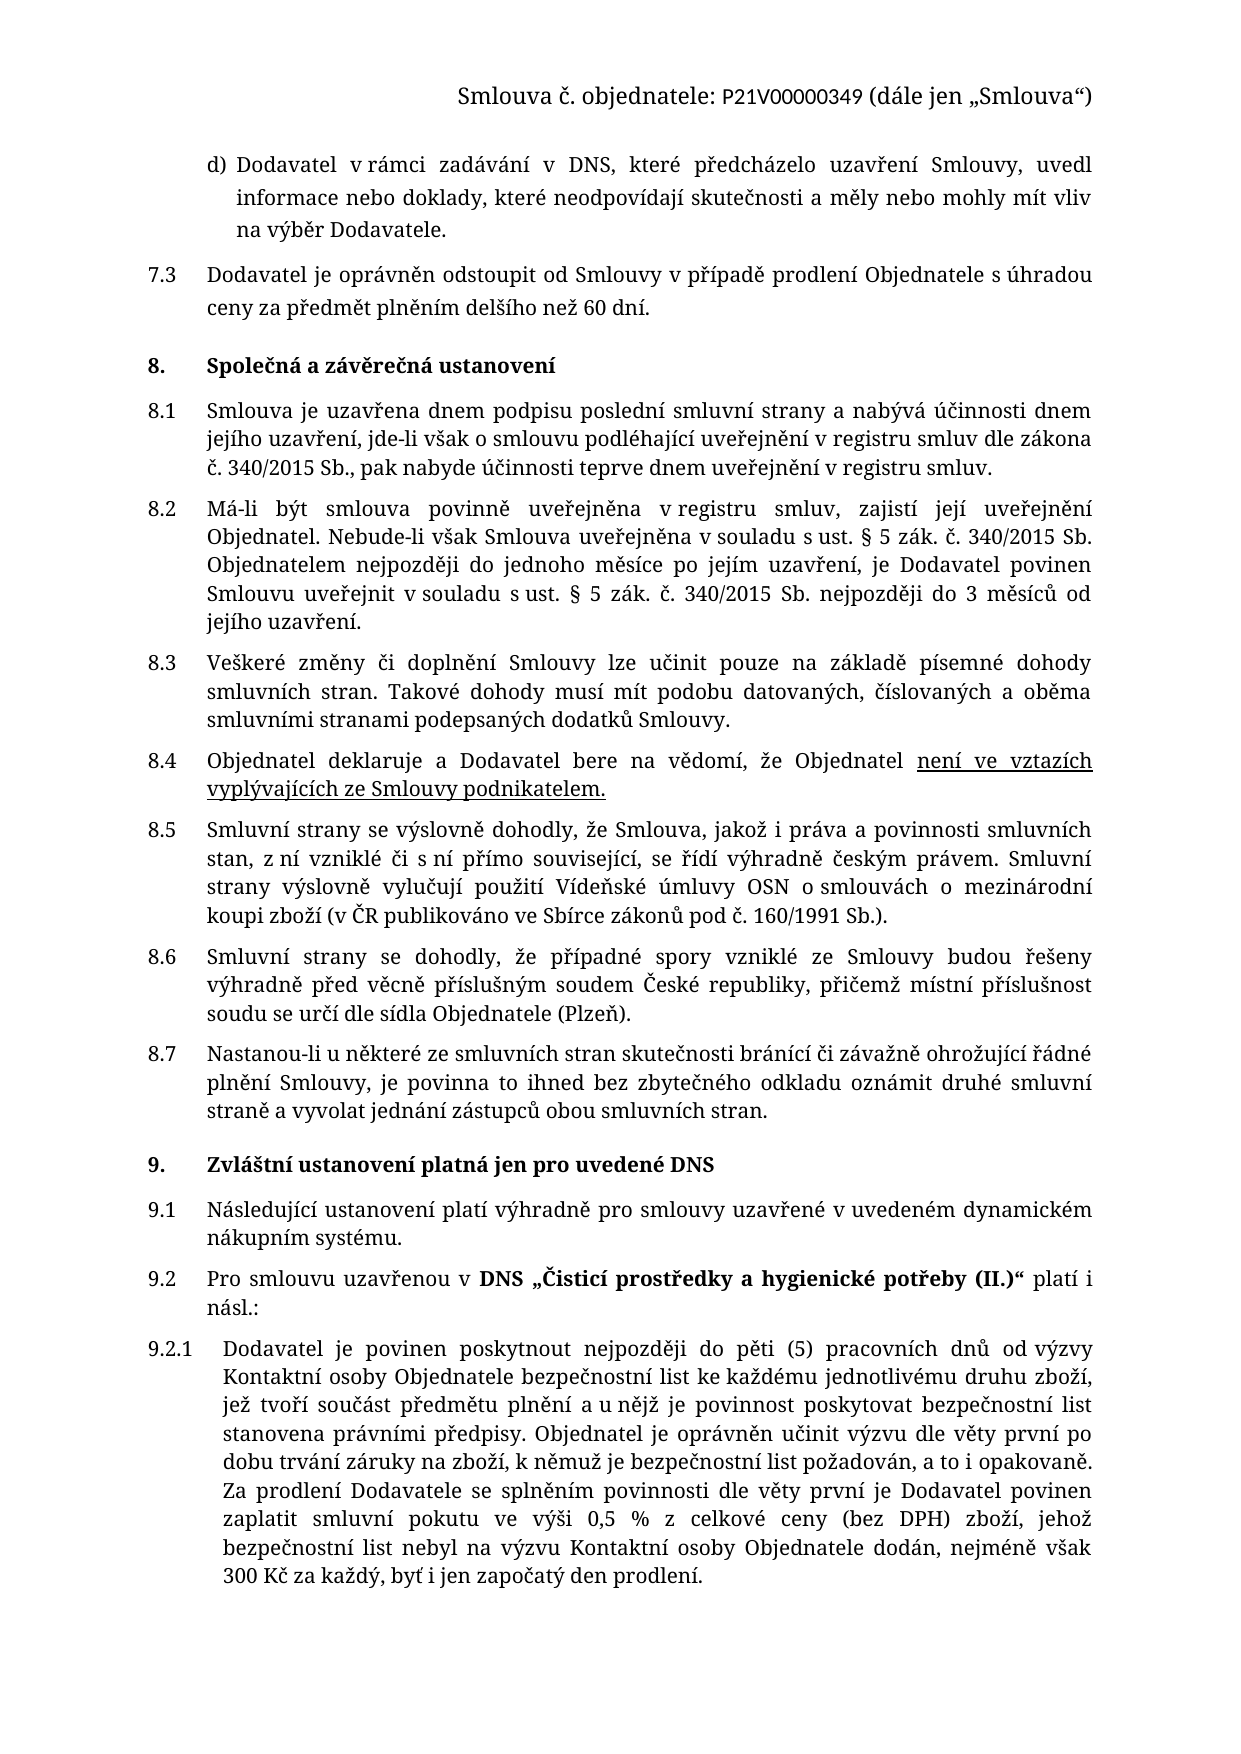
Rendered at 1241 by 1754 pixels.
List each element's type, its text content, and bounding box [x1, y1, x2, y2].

list Společná a závěrečná ustanovení [148, 351, 1093, 379]
list Smluvní strany se dohodly, že případné spory vzniklé ze Smlouvy budou řešeny výhradně před věcně příslušným soudem České republiky, přičemž místní příslušnost soudu se určí dle sídla Objednatele (Plzeň). [148, 942, 1093, 1027]
list Smluvní strany se výslovně dohodly, že Smlouva, jakož i práva a povinnosti smluvních stan, z ní vzniklé či s ní přímo související, se řídí výhradně českým právem. Smluvní strany výslovně vylučují použití Vídeňské úmluvy OSN o smlouvách o mezinárodní koupi zboží (v ČR publikováno ve Sbírce zákonů pod č. 160/1991 Sb.). [148, 816, 1093, 929]
list Dodavatel je povinen poskytnout nejpozději do pěti (5) pracovních dnů od výzvy Kontaktní osoby Objednatele bezpečnostní list ke každému jednotlivému druhu zboží, jež tvoří součást předmětu plnění a u nějž je povinnost poskytovat bezpečnostní list stanovena právními předpisy. Objednatel je oprávněn učinit výzvu dle věty první po dobu trvání záruky na zboží, k němuž je bezpečnostní list požadován, a to i opakovaně. Za prodlení Dodavatele se splněním povinnosti dle věty první je Dodavatel povinen zaplatit smluvní pokutu ve výši 0,5 % z celkové ceny (bez DPH) zboží, jehož bezpečnostní list nebyl na výzvu Kontaktní osoby Objednatele dodán, nejméně však 300 Kč za každý, byť i jen započatý den prodlení. [148, 1334, 1093, 1590]
list Následující ustanovení platí výhradně pro smlouvy uzavřené v uvedeném dynamickém nákupním systému. [148, 1195, 1093, 1252]
list Objednatel deklaruje a Dodavatel bere na vědomí, že Objednatel není ve vztazích vyplývajících ze Smlouvy podnikatelem. [148, 746, 1093, 803]
list Veškeré změny či doplnění Smlouvy lze učinit pouze na základě písemné dohody smluvních stran. Takové dohody musí mít podobu datovaných, číslovaných a oběma smluvními stranami podepsaných dodatků Smlouvy. [148, 648, 1093, 734]
list Dodavatel v rámci zadávání v DNS, které předcházelo uzavření Smlouvy, uvedl informace nebo doklady, které neodpovídají skutečnosti a měly nebo mohly mít vliv na výběr Dodavatele. [207, 150, 1093, 244]
list Má-li být smlouva povinně uveřejněna v registru smluv, zajistí její uveřejnění Objednatel. Nebude-li však Smlouva uveřejněna v souladu s ust. § 5 zák. č. 340/2015 Sb. Objednatelem nejpozději do jednoho měsíce po jejím uzavření, je Dodavatel povinen Smlouvu uveřejnit v souladu s ust. § 5 zák. č. 340/2015 Sb. nejpozději do 3 měsíců od jejího uzavření. [148, 494, 1093, 636]
list Zvláštní ustanovení platná jen pro uvedené DNS [148, 1150, 1093, 1178]
list Smlouva je uzavřena dnem podpisu poslední smluvní strany a nabývá účinnosti dnem jejího uzavření, jde-li však o smlouvu podléhající uveřejnění v registru smluv dle zákona č. 340/2015 Sb., pak nabyde účinnosti teprve dnem uveřejnění v registru smluv. [148, 396, 1093, 481]
list Nastanou-li u některé ze smluvních stran skutečnosti bránící či závažně ohrožující řádné plnění Smlouvy, je povinna to ihned bez zbytečného odkladu oznámit druhé smluvní straně a vyvolat jednání zástupců obou smluvních stran. [148, 1039, 1093, 1125]
list Pro smlouvu uzavřenou v DNS „Čisticí prostředky a hygienické potřeby (II.)“ platí i násl.: [148, 1264, 1093, 1321]
list Dodavatel je oprávněn odstoupit od Smlouvy v případě prodlení Objednatele s úhradou ceny za předmět plněním delšího než 60 dní. [148, 261, 1093, 322]
